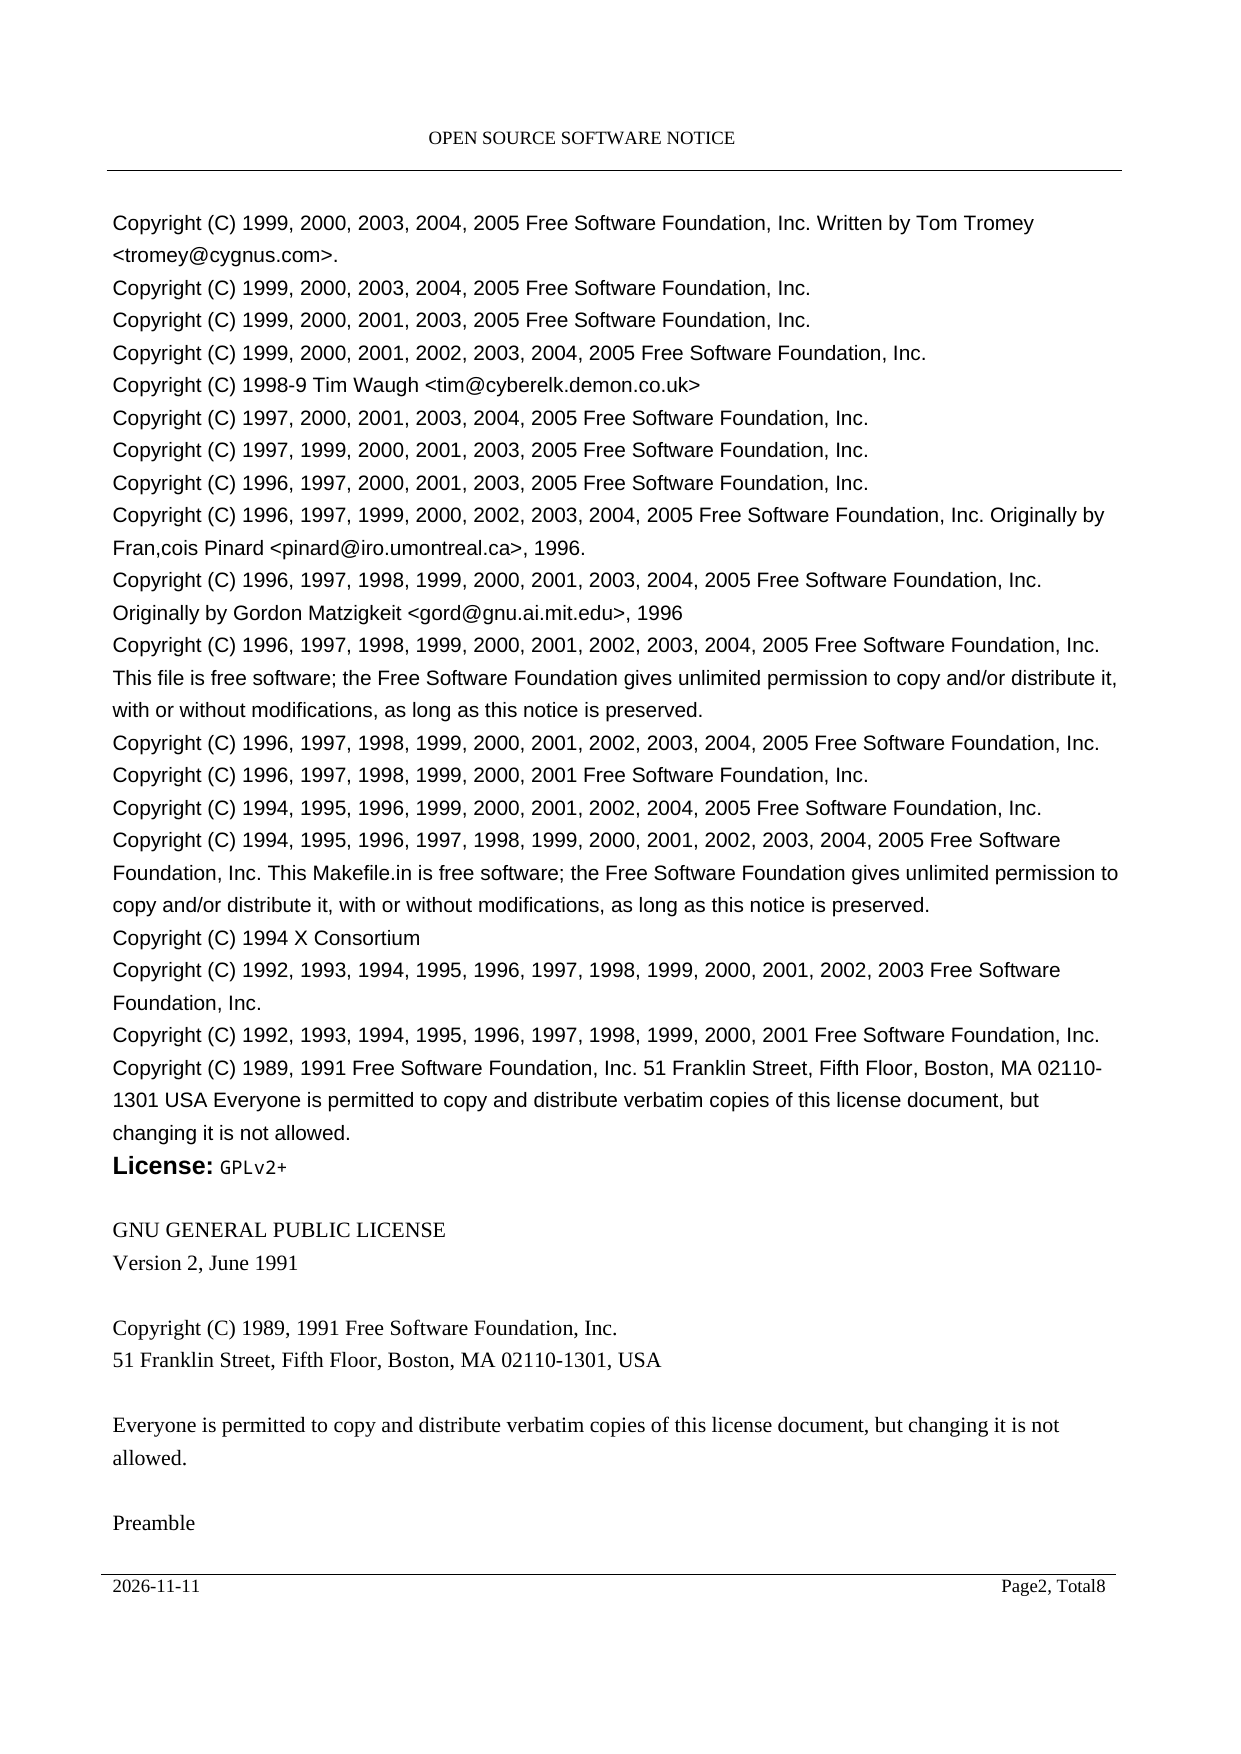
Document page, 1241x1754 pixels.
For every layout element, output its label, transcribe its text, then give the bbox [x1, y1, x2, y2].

text Copyright (C) 1999, 2000, 2003, 2004, 2005 Free Software Foundation, Inc. [112, 271, 1128, 304]
text Copyright (C) 1994, 1995, 1996, 1999, 2000, 2001, 2002, 2004, 2005 Free Software Foundation, Inc. [112, 791, 1128, 824]
text Copyright (C) 1992, 1993, 1994, 1995, 1996, 1997, 1998, 1999, 2000, 2001, 2002, 2003 Free Software Foundation, Inc. [112, 954, 1128, 1019]
text Copyright (C) 1992, 1993, 1994, 1995, 1996, 1997, 1998, 1999, 2000, 2001 Free Software Foundation, Inc. [112, 1019, 1128, 1051]
text Copyright (C) 1996, 1997, 1998, 1999, 2000, 2001, 2002, 2003, 2004, 2005 Free Software Foundation, Inc. [112, 726, 1128, 759]
text Copyright (C) 1996, 1997, 1999, 2000, 2002, 2003, 2004, 2005 Free Software Foundation, Inc. Originally by Fran,cois Pinard <pinard@iro.umontreal.ca>, 1996. [112, 499, 1128, 564]
text Copyright (C) 1998-9 Tim Waugh <tim@cyberelk.demon.co.uk> [112, 369, 1128, 401]
text Copyright (C) 1996, 1997, 2000, 2001, 2003, 2005 Free Software Foundation, Inc. [112, 466, 1128, 499]
text Copyright (C) 1989, 1991 Free Software Foundation, Inc. 51 Franklin Street, Fifth Floor, Boston, MA 02110-1301 USA Everyone is permitted to copy and distribute verbatim copies of this license document, but changing it is not allowed. [112, 1051, 1128, 1149]
text Copyright (C) 1999, 2000, 2001, 2002, 2003, 2004, 2005 Free Software Foundation, Inc. [112, 336, 1128, 369]
text Copyright (C) 1996, 1997, 1998, 1999, 2000, 2001 Free Software Foundation, Inc. [112, 759, 1128, 791]
text Copyright (C) 1996, 1997, 1998, 1999, 2000, 2001, 2002, 2003, 2004, 2005 Free Software Foundation, Inc. This file is free software; the Free Software Foundation gives unlimited permission to copy and/or distribute it, with or without modifications, as long as this notice is preserved. [112, 629, 1128, 726]
text Copyright (C) 1999, 2000, 2001, 2003, 2005 Free Software Foundation, Inc. [112, 304, 1128, 336]
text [112, 1149, 1128, 1539]
text Copyright (C) 1994 X Consortium [112, 921, 1128, 954]
text Copyright (C) 1997, 2000, 2001, 2003, 2004, 2005 Free Software Foundation, Inc. [112, 401, 1128, 434]
text Copyright (C) 1996, 1997, 1998, 1999, 2000, 2001, 2003, 2004, 2005 Free Software Foundation, Inc. Originally by Gordon Matzigkeit <gord@gnu.ai.mit.edu>, 1996 [112, 564, 1128, 629]
text Copyright (C) 1999, 2000, 2003, 2004, 2005 Free Software Foundation, Inc. Written by Tom Tromey <tromey@cygnus.com>. [112, 206, 1128, 271]
text Copyright (C) 1994, 1995, 1996, 1997, 1998, 1999, 2000, 2001, 2002, 2003, 2004, 2005 Free Software Foundation, Inc. This Makefile.in is free software; the Free Software Foundation gives unlimited permission to copy and/or distribute it, with or without modifications, as long as this notice is preserved. [112, 824, 1128, 921]
text Copyright (C) 1997, 1999, 2000, 2001, 2003, 2005 Free Software Foundation, Inc. [112, 434, 1128, 466]
